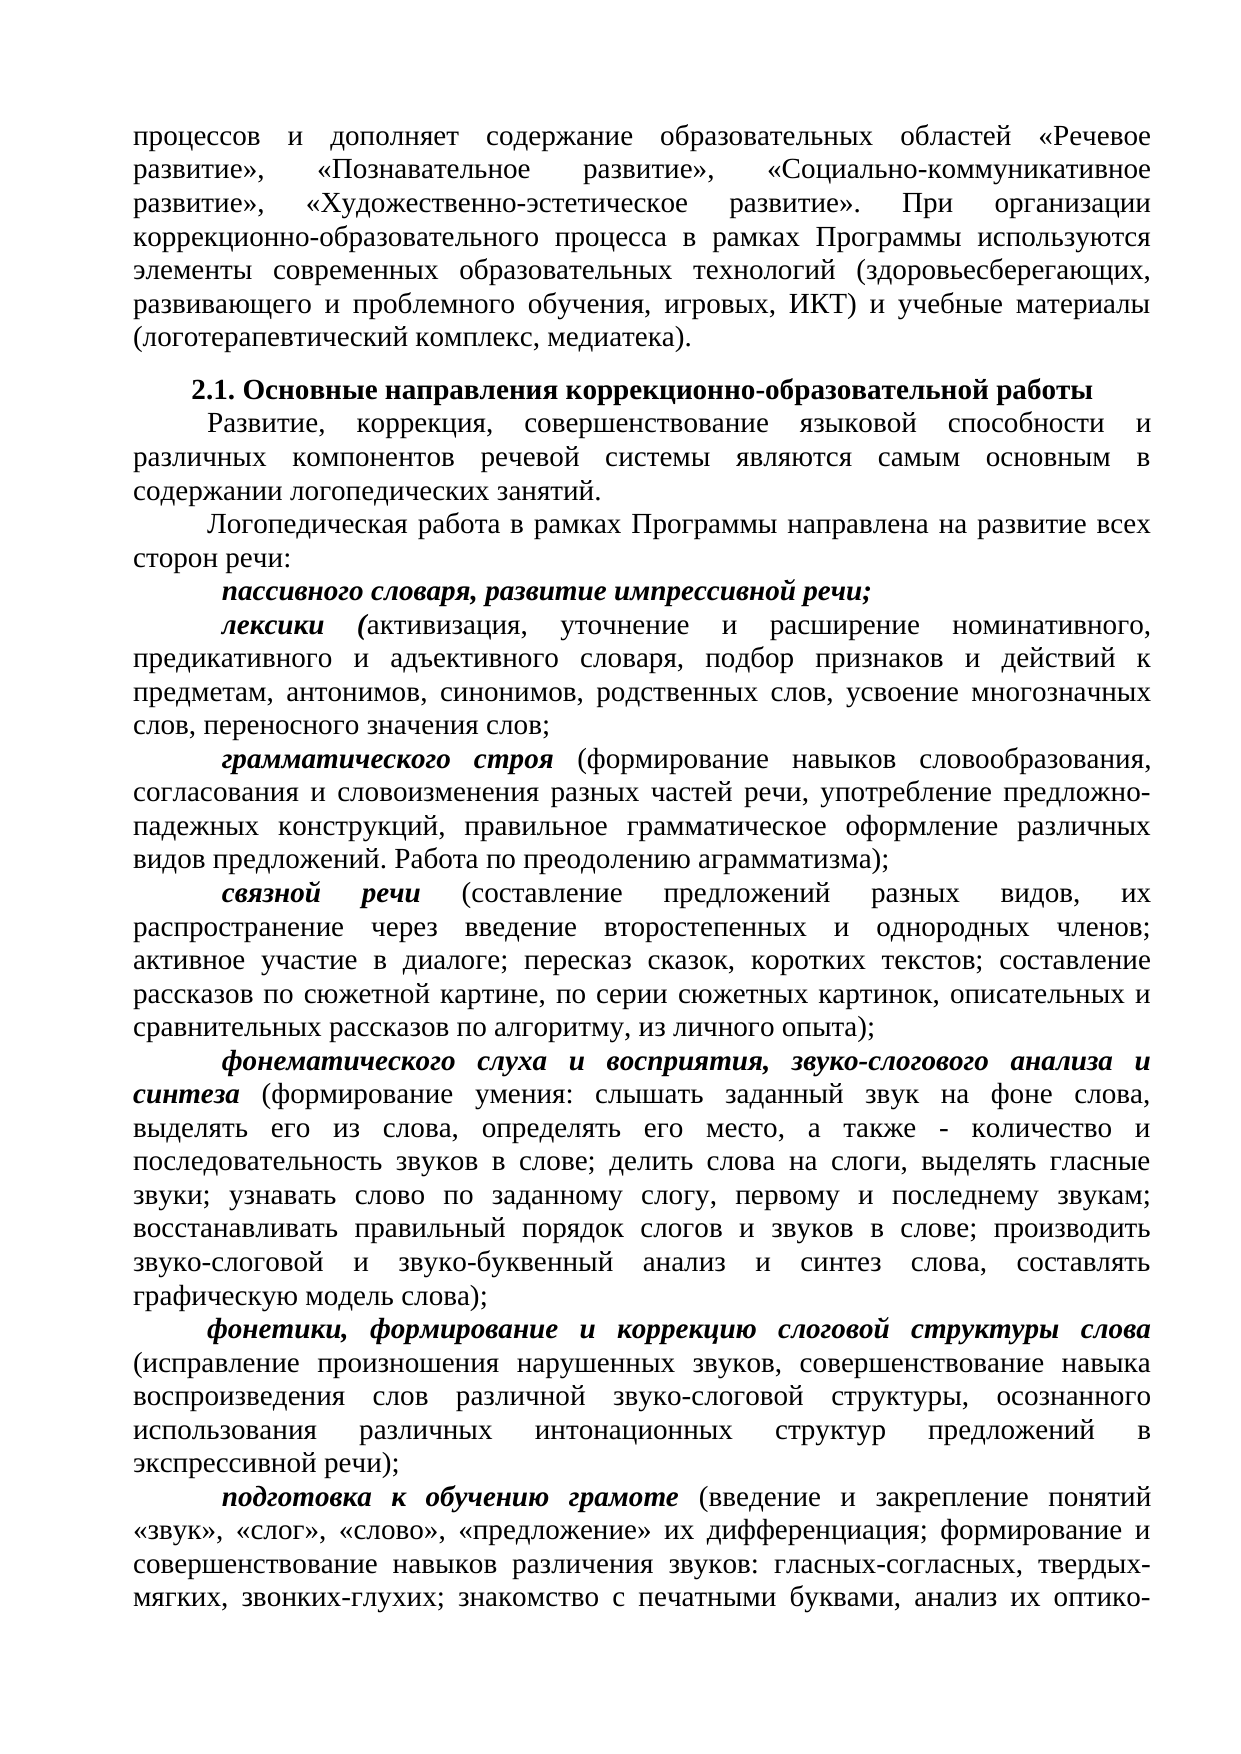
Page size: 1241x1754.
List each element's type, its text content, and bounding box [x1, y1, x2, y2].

list Развитие, коррекция, совершенствование языковой способности и различных компонентов речевой системы являются самым основным в содержании логопедических занятий. [133, 406, 1152, 506]
list связной речи (составление предложений разных видов, их распространение через введение второстепенных и однородных членов; активное участие в диалоге; пересказ сказок, коротких текстов; составление рассказов по сюжетной картине, по серии сюжетных картинок, описательных и сравнительных рассказов по алгоритму, из личного опыта); [133, 875, 1152, 1043]
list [133, 118, 1152, 353]
list пассивного словаря, развитие импрессивной речи; [133, 573, 1152, 607]
list Логопедическая работа в рамках Программы направлена на развитие всех сторон речи: [133, 506, 1152, 573]
list лексики (активизация, уточнение и расширение номинативного, предикативного и адъективного словаря, подбор признаков и действий к предметам, антонимов, синонимов, родственных слов, усвоение многозначных слов, переносного значения слов; [133, 607, 1152, 741]
list 2.1. Основные направления коррекционно-образовательной работы [133, 372, 1152, 406]
text фонетики, формирование и коррекцию слоговой структуры слова (исправление произношения нарушенных звуков, совершенствование навыка воспроизведения слов различной звуко-слоговой структуры, осознанного использования различных интонационных структур предложений в экспрессивной речи); [133, 1311, 1152, 1479]
list фонематического слуха u восприятия, звуко-слогoвого анализа и синтеза (формирование умения: слышать заданный звук на фоне слова, выделять его из слова, определять его место, а также - количество и последовательность звуков в слове; делить слова на слоги, выделять гласные звуки; узнавать слово по заданному слогу, первому и последнему звукам; восстанавливать правильный порядок слогов и звуков в слове; производить звуко-слоговой и звуко-буквенный анализ и синтез слова, составлять графическую модель слова); [133, 1043, 1152, 1311]
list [133, 1479, 1152, 1613]
list грамматического строя (формирование навыков словообразования, согласования и словоизменения разных частей речи, употребление предложно-падежных конструкций, правильное грамматическое оформление различных видов предложений. Работа по преодолению аграмматизма); [133, 741, 1152, 875]
